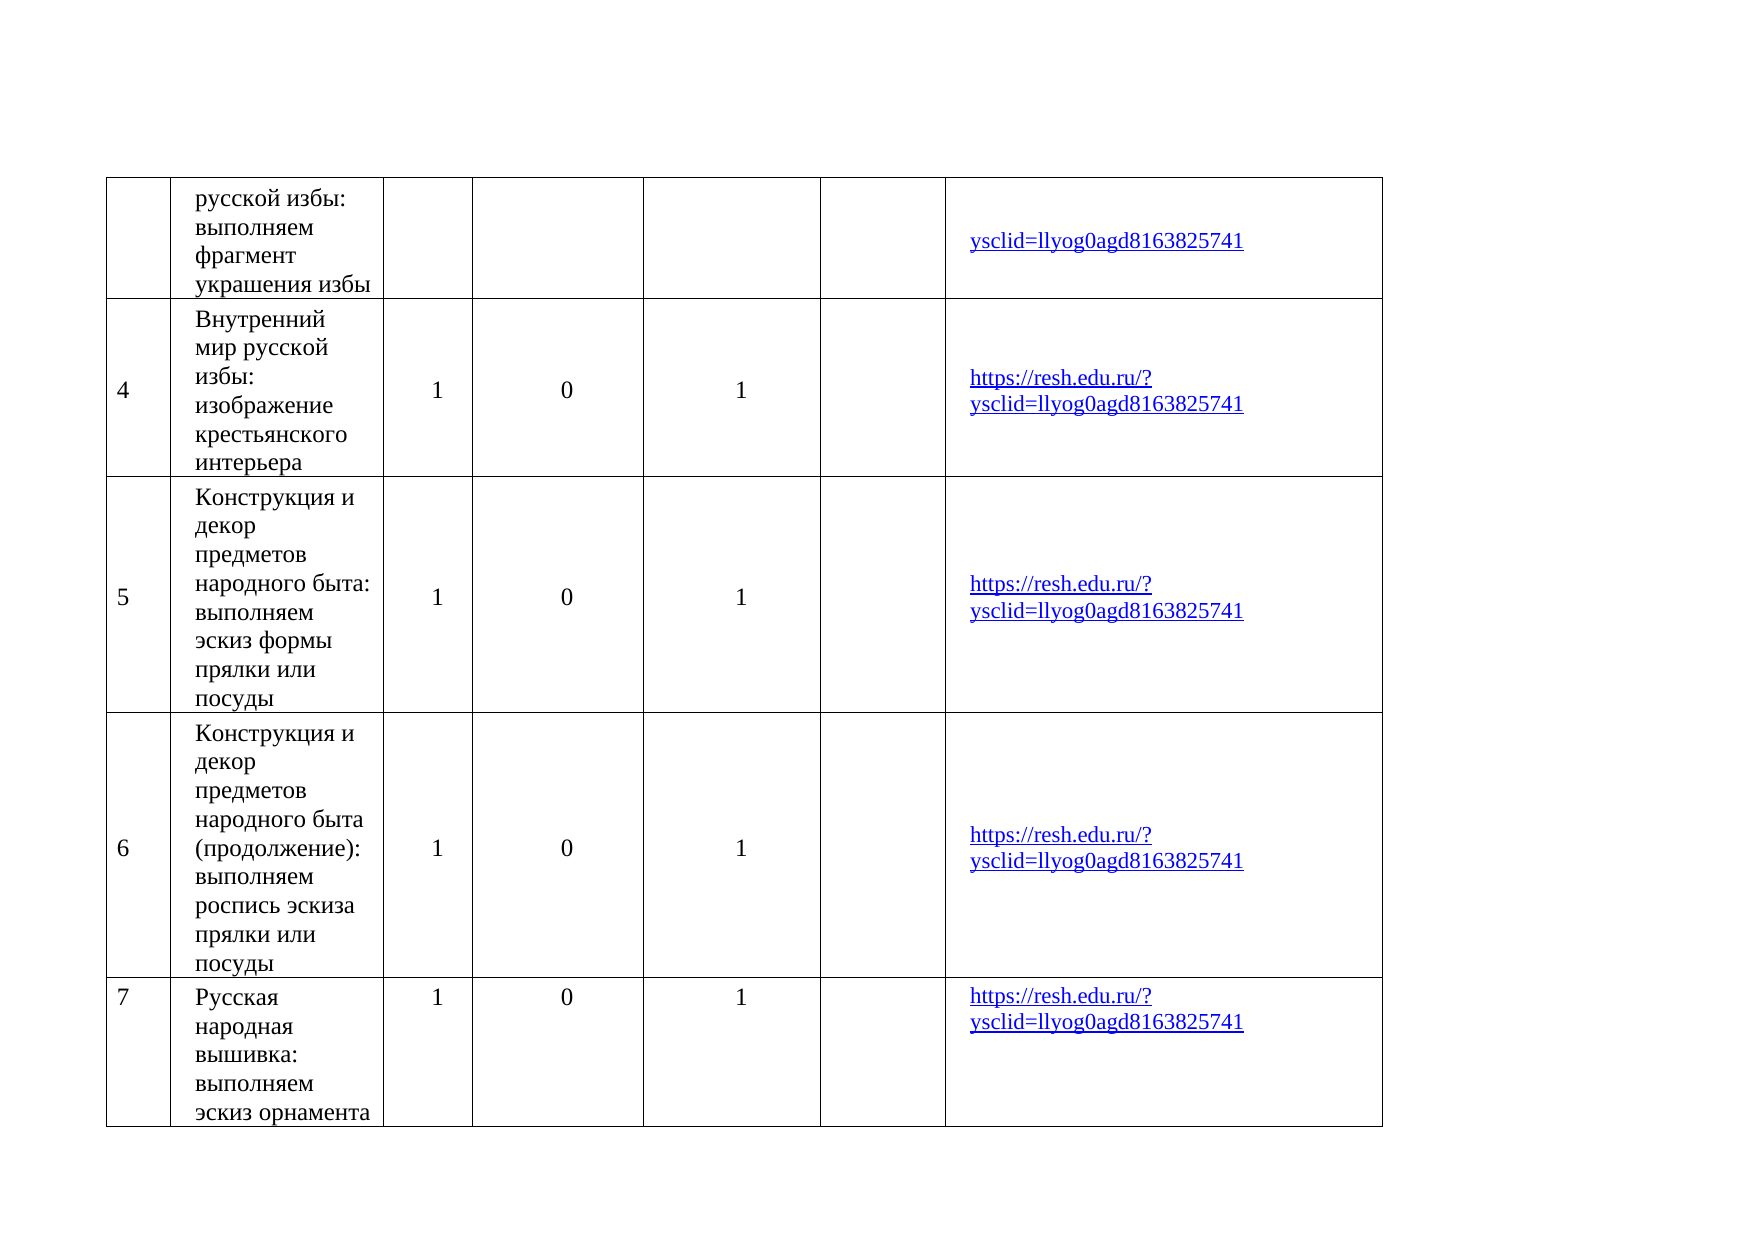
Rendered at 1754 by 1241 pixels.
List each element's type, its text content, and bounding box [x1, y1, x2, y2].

table_cell 1 [384, 713, 472, 976]
table_cell 0 [473, 178, 643, 298]
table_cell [171, 178, 383, 298]
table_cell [946, 299, 1382, 476]
table_cell 1 [384, 477, 472, 712]
table_cell 0 [473, 299, 643, 476]
table_cell Конструкция и декор предметов народного быта (продолжение): выполняем роспись эскиза прялки или посуды [171, 713, 383, 976]
table_cell Конструкция и декор предметов народного быта: выполняем эскиз формы прялки или посуды [171, 477, 383, 712]
table_cell https://resh.edu.ru/?ysclid=llyog0agd8163825741 [946, 477, 1382, 712]
table_cell [821, 299, 945, 476]
table_cell 1 [644, 978, 820, 1126]
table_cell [946, 713, 1382, 976]
table_cell [821, 178, 945, 298]
table_cell [821, 477, 945, 712]
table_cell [946, 178, 1382, 298]
table_cell 1 [384, 978, 472, 1126]
table_cell 1 [644, 178, 820, 298]
table_cell 3 [107, 178, 170, 298]
table_cell Внутренний мир русской избы: изображение крестьянского интерьера [171, 299, 383, 476]
table_cell 5 [107, 477, 170, 712]
table_cell 1 [384, 178, 472, 298]
table_cell [821, 978, 945, 1126]
table_cell 1 [644, 713, 820, 976]
table_cell [821, 713, 945, 976]
table_cell 7 [107, 978, 170, 1126]
table_cell 0 [473, 477, 643, 712]
table_cell 1 [644, 299, 820, 476]
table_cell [946, 978, 1382, 1126]
table_cell 1 [644, 477, 820, 712]
table_cell 0 [473, 713, 643, 976]
table_cell 0 [473, 978, 643, 1126]
table_cell 1 [384, 299, 472, 476]
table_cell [171, 978, 383, 1126]
table_cell 6 [107, 713, 170, 976]
table_cell 4 [107, 299, 170, 476]
